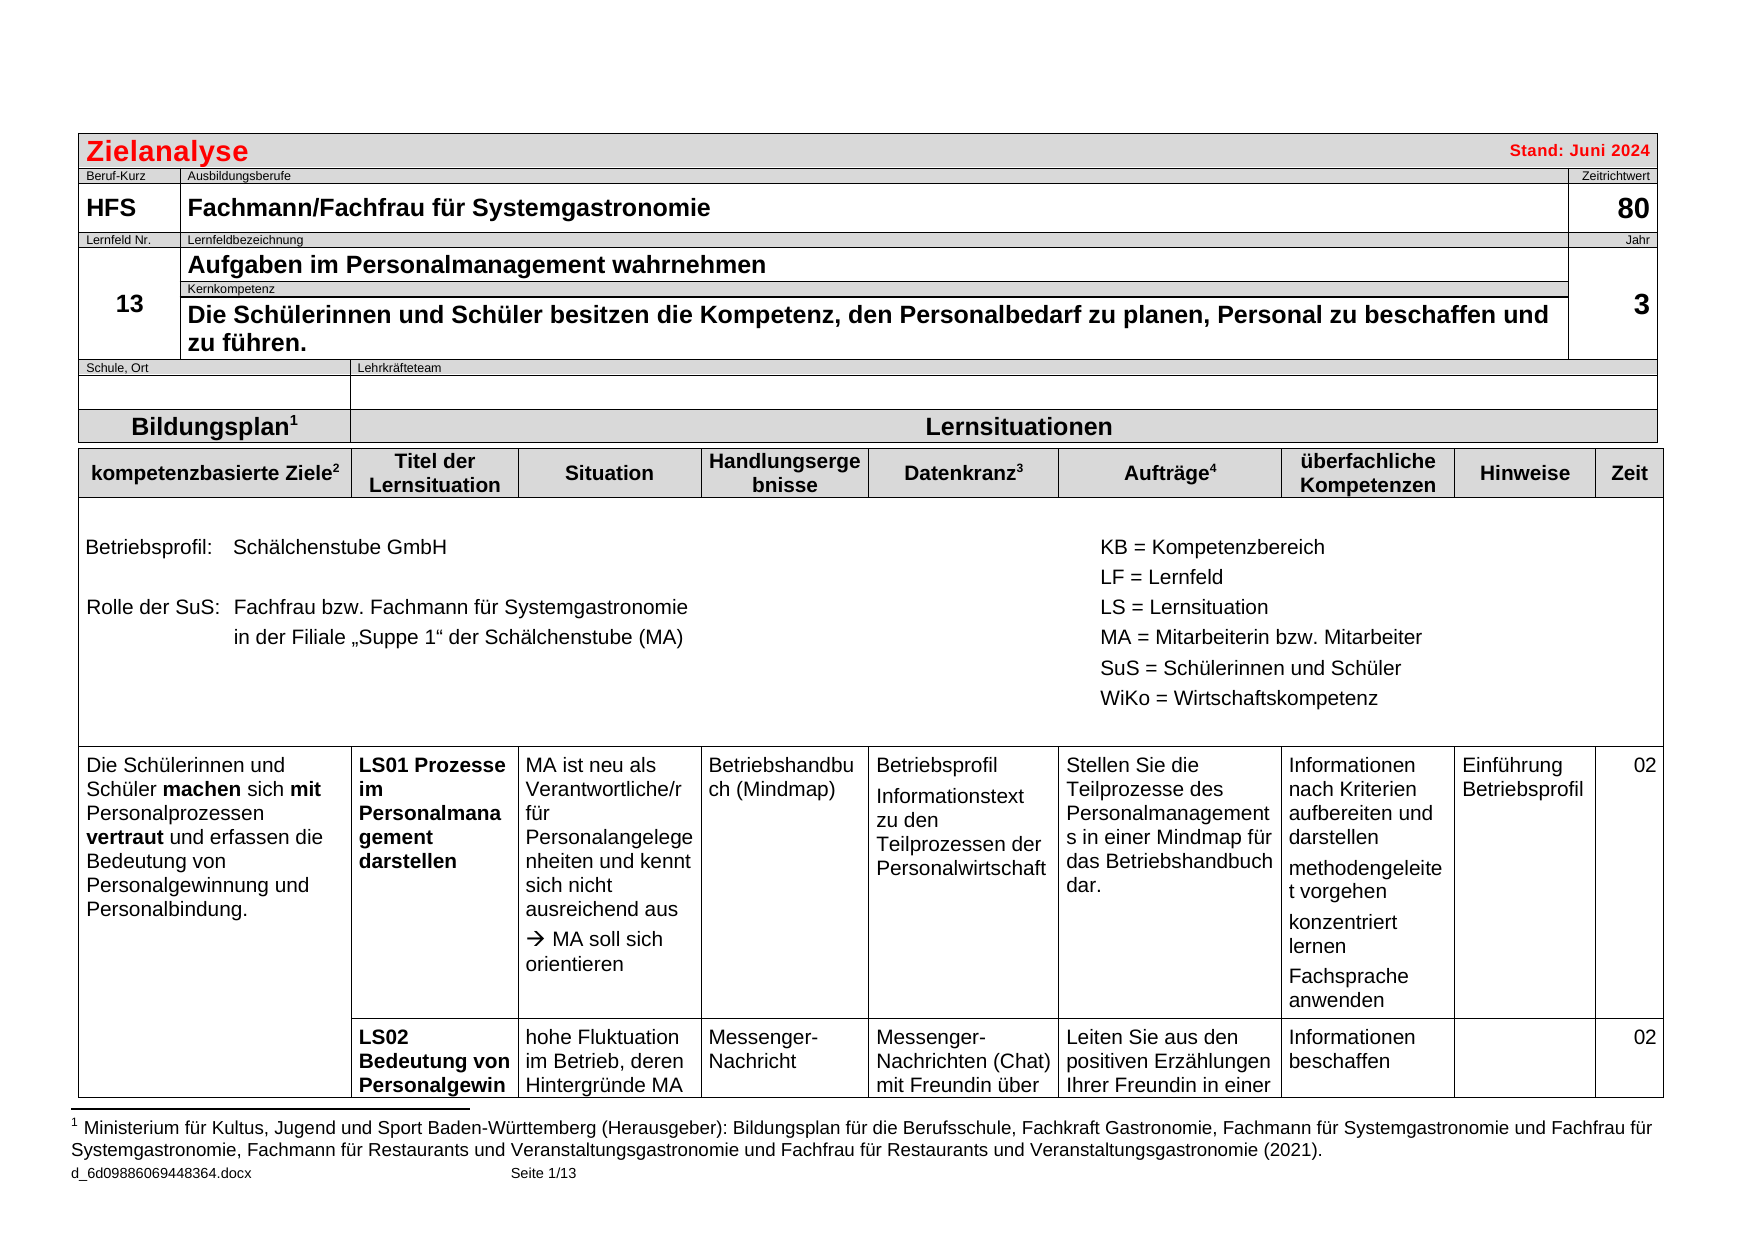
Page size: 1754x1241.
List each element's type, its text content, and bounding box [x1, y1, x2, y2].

table_cell Schule, Ort [79, 360, 350, 374]
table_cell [519, 1019, 701, 1097]
table_cell Zeitrichtwert [1569, 169, 1657, 183]
table_cell 02 [1596, 747, 1663, 1018]
table_cell Informationen nach Kriterien aufbereiten und darstellen methodengeleitet vorgehen konzentriert lernen Fachsprache anwenden [1282, 747, 1454, 1018]
table_header überfachliche Kompetenzen [1282, 449, 1454, 497]
table_cell Ausbildungsberufe [181, 169, 1568, 183]
table_cell [351, 376, 1657, 408]
table_cell HFS [79, 184, 180, 232]
table_cell [1455, 1019, 1595, 1097]
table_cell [869, 1019, 1058, 1097]
table_cell Die Schülerinnen und Schüler besitzen die Kompetenz, den Personalbedarf zu planen, Personal zu beschaffen und zu führen. [181, 298, 1568, 359]
table_header Titel der Lernsituation [352, 449, 518, 497]
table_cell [352, 1019, 518, 1097]
table_cell Betriebsprofil: Schälchenstube GmbH Rolle der SuS: Fachfrau bzw. Fachmann für Systemgastronomie in der Filiale „Suppe 1“ der Schälchenstube (MA) [79, 498, 1075, 746]
table_cell Aufgaben im Personalmanagement wahrnehmen [181, 248, 1568, 281]
table_header Stand: Juni 2024 [350, 134, 1657, 167]
table_cell Lernfeldbezeichnung [181, 233, 1568, 247]
table_cell Messenger-Nachricht [702, 1019, 868, 1097]
table_header Zielanalyse [79, 134, 350, 167]
table_cell [79, 376, 350, 408]
table_cell LS01 Prozesse im Personalmanagement darstellen [352, 747, 518, 1018]
table_cell Bildungsplan [79, 410, 350, 442]
table_header Datenkranz [869, 449, 1058, 497]
table_header Aufträge [1059, 449, 1281, 497]
table_cell 80 [1569, 184, 1657, 232]
table_cell Lernsituationen [351, 410, 1657, 442]
table_cell Lernfeld Nr. [79, 233, 180, 247]
table_cell 13 [79, 248, 180, 359]
table_header Handlungsergebnisse [702, 449, 868, 497]
table_cell Lehrkräfteteam [351, 360, 1657, 374]
table_cell Einführung Betriebsprofil [1455, 747, 1595, 1018]
table_cell Kernkompetenz [181, 282, 1568, 296]
table_cell Betriebshandbuch (Mindmap) [702, 747, 868, 1018]
table_header Situation [519, 449, 701, 497]
table_header kompetenzbasierte Ziele [79, 449, 351, 497]
table_cell KB = Kompetenzbereich LF = Lernfeld LS = Lernsituation MA = Mitarbeiterin bzw. Mitarbeiter SuS = Schülerinnen und Schüler WiKo = Wirtschaftskompetenz [1075, 498, 1663, 746]
table_cell Jahr [1569, 233, 1657, 247]
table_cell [1282, 1019, 1454, 1097]
table_cell Fachmann/Fachfrau für Systemgastronomie [181, 184, 1568, 232]
table_cell Stellen Sie die Teilprozesse des Personalmanagements in einer Mindmap für das Betriebshandbuch dar. [1059, 747, 1281, 1018]
table_cell 02 [1596, 1019, 1663, 1097]
table_header Hinweise [1455, 449, 1595, 497]
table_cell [1059, 1019, 1281, 1097]
table_header Zeit [1596, 449, 1663, 497]
table_cell Die Schülerinnen und Schüler machen sich mit Personalprozessen vertraut und erfassen die Bedeutung von Personalgewinnung und Personalbindung. [79, 747, 351, 1097]
table_cell MA ist neu als Verantwortliche/r für Personalangelegenheiten und kennt sich nicht ausreichend aus MA soll sich orientieren [519, 747, 701, 1018]
table_cell Beruf-Kurz [79, 169, 180, 183]
table_cell 3 [1569, 248, 1657, 359]
table_cell Betriebsprofil Informationstext zu den Teilprozessen der Personalwirtschaft [869, 747, 1058, 1018]
